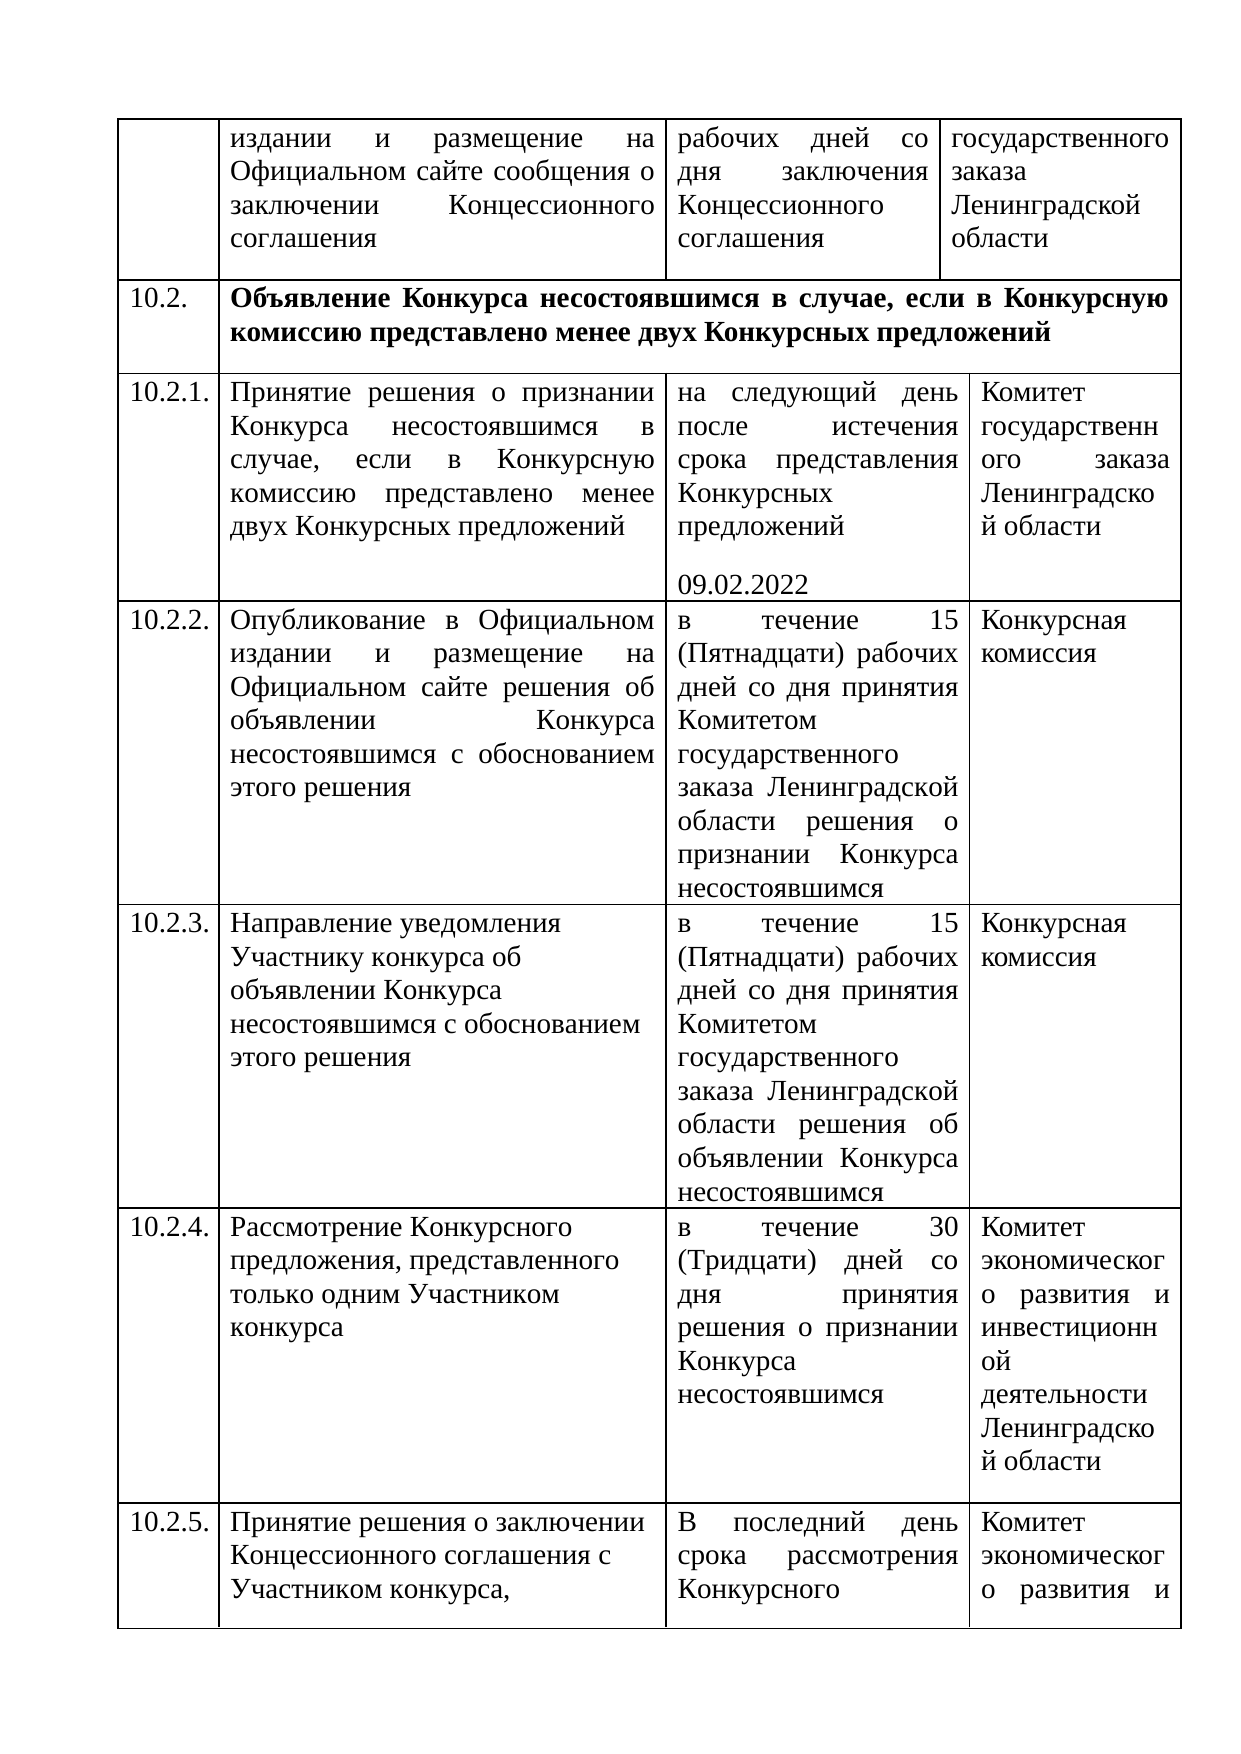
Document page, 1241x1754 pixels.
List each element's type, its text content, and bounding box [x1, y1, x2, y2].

table_cell [119, 602, 218, 904]
table_cell Комитет экономического развития и инвестиционной деятельности Ленинградской области [970, 1209, 1180, 1502]
table_cell [119, 1209, 218, 1502]
table_cell [119, 374, 218, 600]
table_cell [970, 1504, 1180, 1627]
table_cell на следующий день после истечения срока представления Конкурсных предложений 09.02.2022 [667, 374, 969, 600]
table_cell Направление уведомления Участнику конкурса об объявлении Конкурса несостоявшимся с обоснованием этого решения [220, 905, 665, 1207]
table_cell [119, 905, 218, 1207]
table_cell [119, 120, 218, 279]
table_cell Рассмотрение Конкурсного предложения, представленного только одним Участником конкурса [220, 1209, 665, 1502]
table_cell Конкурсная комиссия [970, 602, 1180, 904]
table_cell Объявление Конкурса несостоявшимся в случае, если в Конкурсную комиссию представлено менее двух Конкурсных предложений [220, 281, 1180, 372]
table_cell [119, 281, 218, 372]
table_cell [667, 120, 939, 279]
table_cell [941, 120, 1180, 279]
table_cell Конкурсная комиссия [970, 905, 1180, 1207]
table_cell [119, 1504, 218, 1627]
table_cell в течение 15 (Пятнадцати) рабочих дней со дня принятия Комитетом государственного заказа Ленинградской области решения об объявлении Конкурса несостоявшимся [667, 905, 969, 1207]
table_cell Принятие решения о признании Конкурса несостоявшимся в случае, если в Конкурсную комиссию представлено менее двух Конкурсных предложений [220, 374, 665, 600]
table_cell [220, 120, 665, 279]
table_cell в течение 30 (Тридцати) дней со дня принятия решения о признании Конкурса несостоявшимся [667, 1209, 969, 1502]
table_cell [667, 1504, 969, 1627]
table_cell в течение 15 (Пятнадцати) рабочих дней со дня принятия Комитетом государственного заказа Ленинградской области решения о признании Конкурса несостоявшимся [667, 602, 969, 904]
table_cell Комитет государственного заказа Ленинградской области [970, 374, 1180, 600]
table_cell Опубликование в Официальном издании и размещение на Официальном сайте решения об объявлении Конкурса несостоявшимся с обоснованием этого решения [220, 602, 665, 904]
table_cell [220, 1504, 665, 1627]
